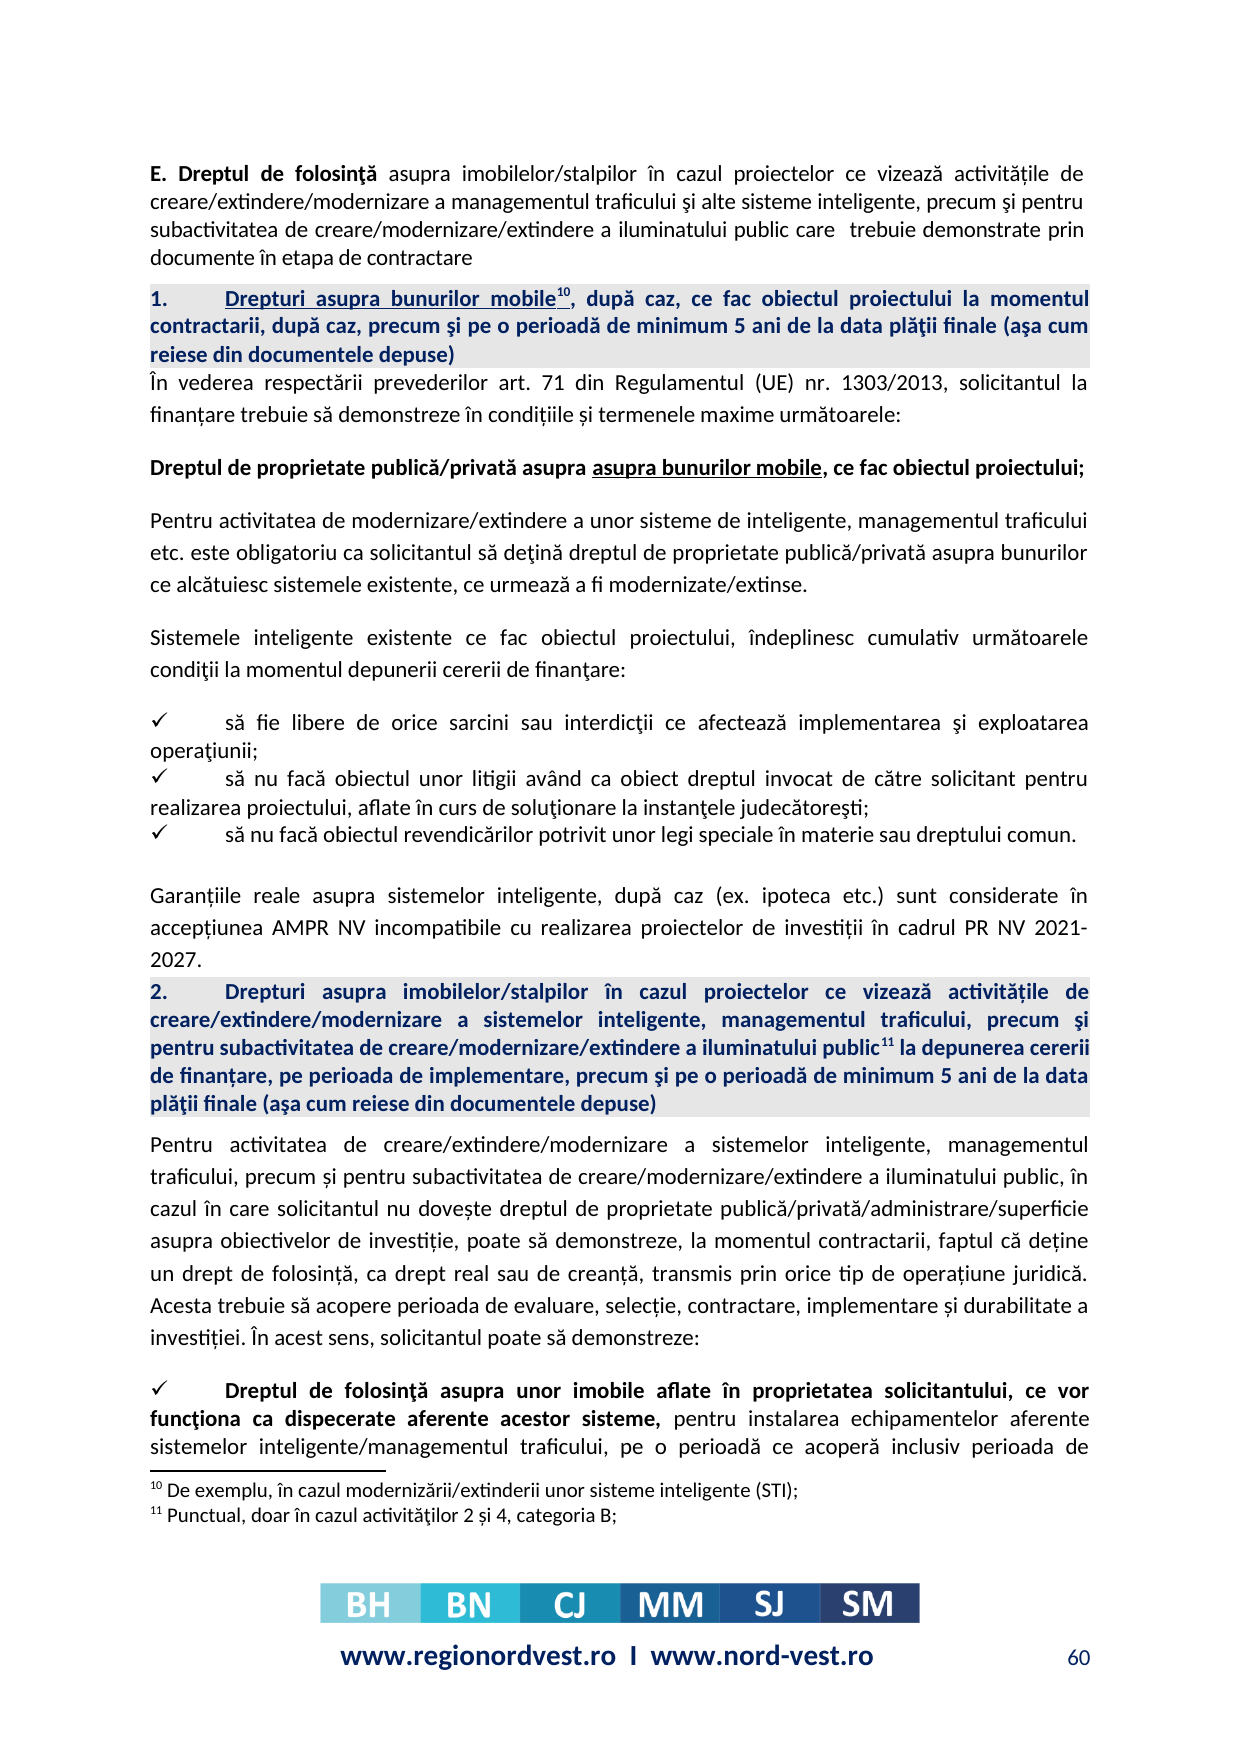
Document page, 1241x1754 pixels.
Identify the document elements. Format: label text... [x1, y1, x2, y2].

text În vederea respectării prevederilor art. 71 din Regulamentul (UE) nr. 1303/2013, solicitantul la finanțare trebuie să demonstreze în condițiile și termenele maxime următoarele: [150, 368, 1090, 428]
text Pentru activitatea de modernizare/extindere a unor sisteme de inteligente, managementul traficului etc. este obligatoriu ca solicitantul să deţină dreptul de proprietate publică/privată asupra bunurilor ce alcătuiesc sistemele existente, ce urmează a fi modernizate/extinse. [150, 506, 1090, 598]
picture [320, 1583, 920, 1623]
list să nu facă obiectul revendicărilor potrivit unor legi speciale în materie sau dreptului comun. [150, 821, 1090, 849]
list să nu facă obiectul unor litigii având ca obiect dreptul invocat de către solicitant pentru realizarea proiectului, aflate în curs de soluţionare la instanţele judecătoreşti; [150, 764, 1090, 821]
text Pentru activitatea de creare/extindere/modernizare a sistemelor inteligente, managementul traficului, precum şi pentru subactivitatea de creare/modernizare/extindere a iluminatului public, în cazul în care solicitantul nu dovește dreptul de proprietate publică/privată/administrare/superficie asupra obiectivelor de investiție, poate să demonstreze, la momentul contractarii, faptul că deține un drept de folosință, ca drept real sau de creanță, transmis prin orice tip de operațiune juridică. Acesta trebuie să acopere perioada de evaluare, selecție, contractare, implementare și durabilitate a investiției. În acest sens, solicitantul poate să demonstreze: [150, 1130, 1090, 1351]
list Drepturi asupra imobilelor/stalpilor în cazul proiectelor ce vizează activitățile de creare/extindere/modernizare a sistemelor inteligente, managementul traficului, precum şi pentru subactivitatea de creare/modernizare/extindere a iluminatului public la depunerea cererii de finanțare, pe perioada de implementare, precum şi pe o perioadă de minimum 5 ani de la data plăţii finale (aşa cum reiese din documentele depuse) [150, 977, 1090, 1117]
list Drepturi asupra bunurilor mobile, după caz, ce fac obiectul proiectului la momentul contractarii, după caz, precum şi pe o perioadă de minimum 5 ani de la data plăţii finale (aşa cum reiese din documentele depuse) [150, 284, 1090, 368]
text Sistemele inteligente existente ce fac obiectul proiectului, îndeplinesc cumulativ următoarele condiţii la momentul depunerii cererii de finanţare: [150, 623, 1090, 683]
list să fie libere de orice sarcini sau interdicţii ce afectează implementarea şi exploatarea operaţiunii; [150, 708, 1090, 764]
text Dreptul de proprietate publică/privată asupra asupra bunurilor mobile, ce fac obiectul proiectului; [150, 453, 1090, 481]
text E. Dreptul de folosinţă asupra imobilelor/stalpilor în cazul proiectelor ce vizează activitățile de creare/extindere/modernizare a managementul traficului şi alte sisteme inteligente, precum şi pentru subactivitatea de creare/modernizare/extindere a iluminatului public care trebuie demonstrate prin documente în etapa de contractare [150, 159, 1084, 271]
text Garanțiile reale asupra sistemelor inteligente, după caz (ex. ipoteca etc.) sunt considerate în accepțiunea AMPR NV incompatibile cu realizarea proiectelor de investiții în cadrul PR NV 2021-2027. [150, 881, 1090, 973]
